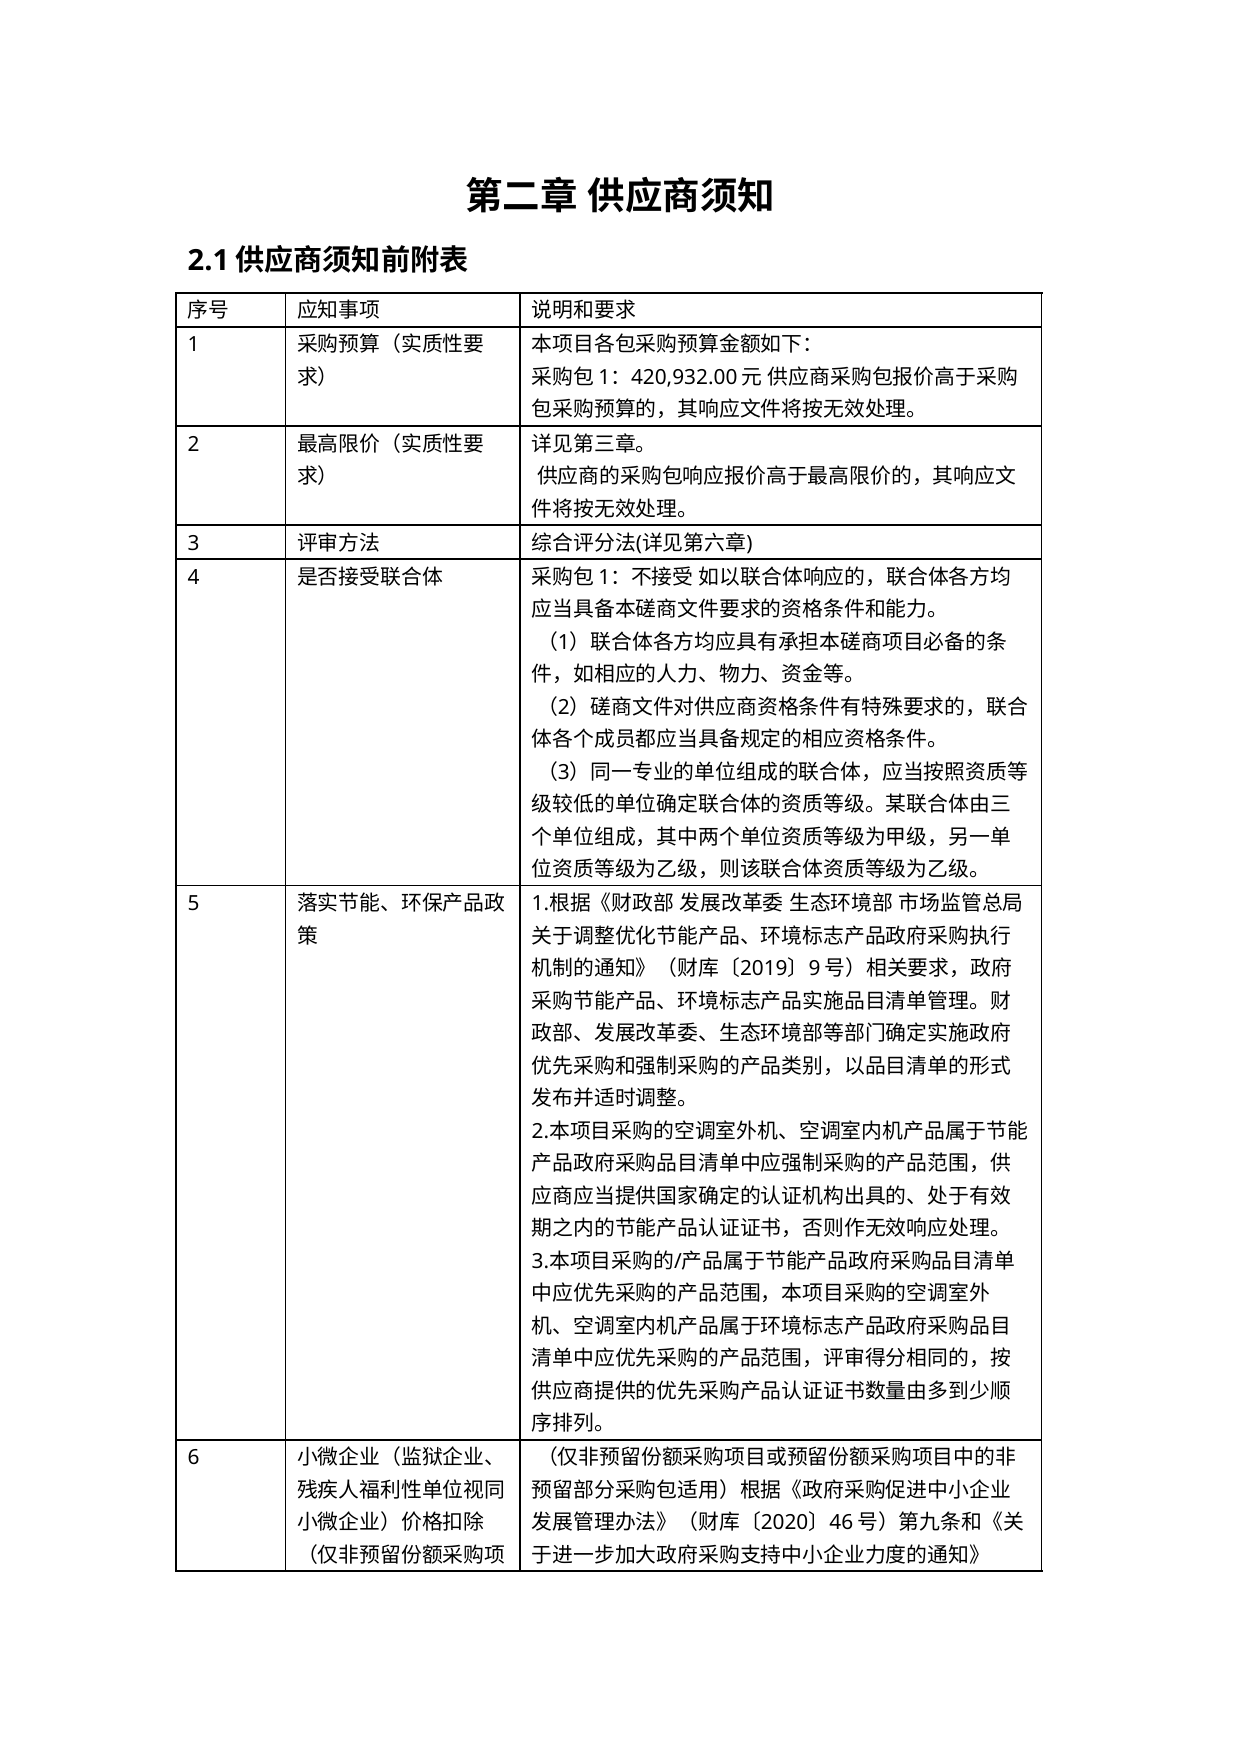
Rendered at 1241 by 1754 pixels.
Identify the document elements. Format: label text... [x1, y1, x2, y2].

table_cell 5 [177, 886, 285, 1439]
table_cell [286, 1441, 519, 1570]
table_cell 本项目各包采购预算金额如下： 采购包1：420,932.00元 供应商采购包报价高于采购包采购预算的，其响应文件将按无效处理。 [521, 328, 1041, 425]
table_cell 1.根据《财政部 发展改革委 生态环境部 市场监管总局关于调整优化节能产品、环境标志产品政府采购执行机制的通知》（财库〔2019〕9号）相关要求，政府采购节能产品、环境标志产品实施品目清单管理。财政部、发展改革委、生态环境部等部门确定实施政府优先采购和强制采购的产品类别，以品目清单的形式发布并适时调整。 2.本项目采购的空调室外机、空调室内机产品属于节能产品政府采购品目清单中应强制采购的产品范围，供应商应当提供国家确定的认证机构出具的、处于有效期之内的节能产品认证证书，否则作无效响应处理。 3.本项目采购的/产品属于节能产品政府采购品目清单中应优先采购的产品范围，本项目采购的空调室外机、空调室内机产品属于环境标志产品政府采购品目清单中应优先采购的产品范围，评审得分相同的，按供应商提供的优先采购产品认证证书数量由多到少顺序排列。 [521, 886, 1041, 1439]
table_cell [521, 1441, 1041, 1570]
table_cell 2 [177, 427, 285, 524]
table_cell 3 [177, 526, 285, 558]
table_header 序号 [177, 294, 285, 326]
table_cell 6 [177, 1441, 285, 1570]
table_cell 评审方法 [286, 526, 519, 558]
table_cell 最高限价（实质性要求） [286, 427, 519, 524]
table_cell 1 [177, 328, 285, 425]
text 第二章 供应商须知 [187, 162, 1053, 227]
text 2.1供应商须知前附表 [187, 227, 1053, 292]
table_cell 详见第三章。 供应商的采购包响应报价高于最高限价的，其响应文件将按无效处理。 [521, 427, 1041, 524]
table_cell 综合评分法(详见第六章) [521, 526, 1041, 558]
table_cell 4 [177, 560, 285, 885]
table_cell 采购包1：不接受 如以联合体响应的，联合体各方均应当具备本磋商文件要求的资格条件和能力。 （1）联合体各方均应具有承担本磋商项目必备的条件，如相应的人力、物力、资金等。 （2）磋商文件对供应商资格条件有特殊要求的，联合体各个成员都应当具备规定的相应资格条件。 （3）同一专业的单位组成的联合体，应当按照资质等级较低的单位确定联合体的资质等级。某联合体由三个单位组成，其中两个单位资质等级为甲级，另一单位资质等级为乙级，则该联合体资质等级为乙级。 [521, 560, 1041, 885]
table_header 应知事项 [286, 294, 519, 326]
table_header 说明和要求 [521, 294, 1041, 326]
table_cell 采购预算（实质性要求） [286, 328, 519, 425]
table_cell 是否接受联合体 [286, 560, 519, 885]
table_cell 落实节能、环保产品政策 [286, 886, 519, 1439]
